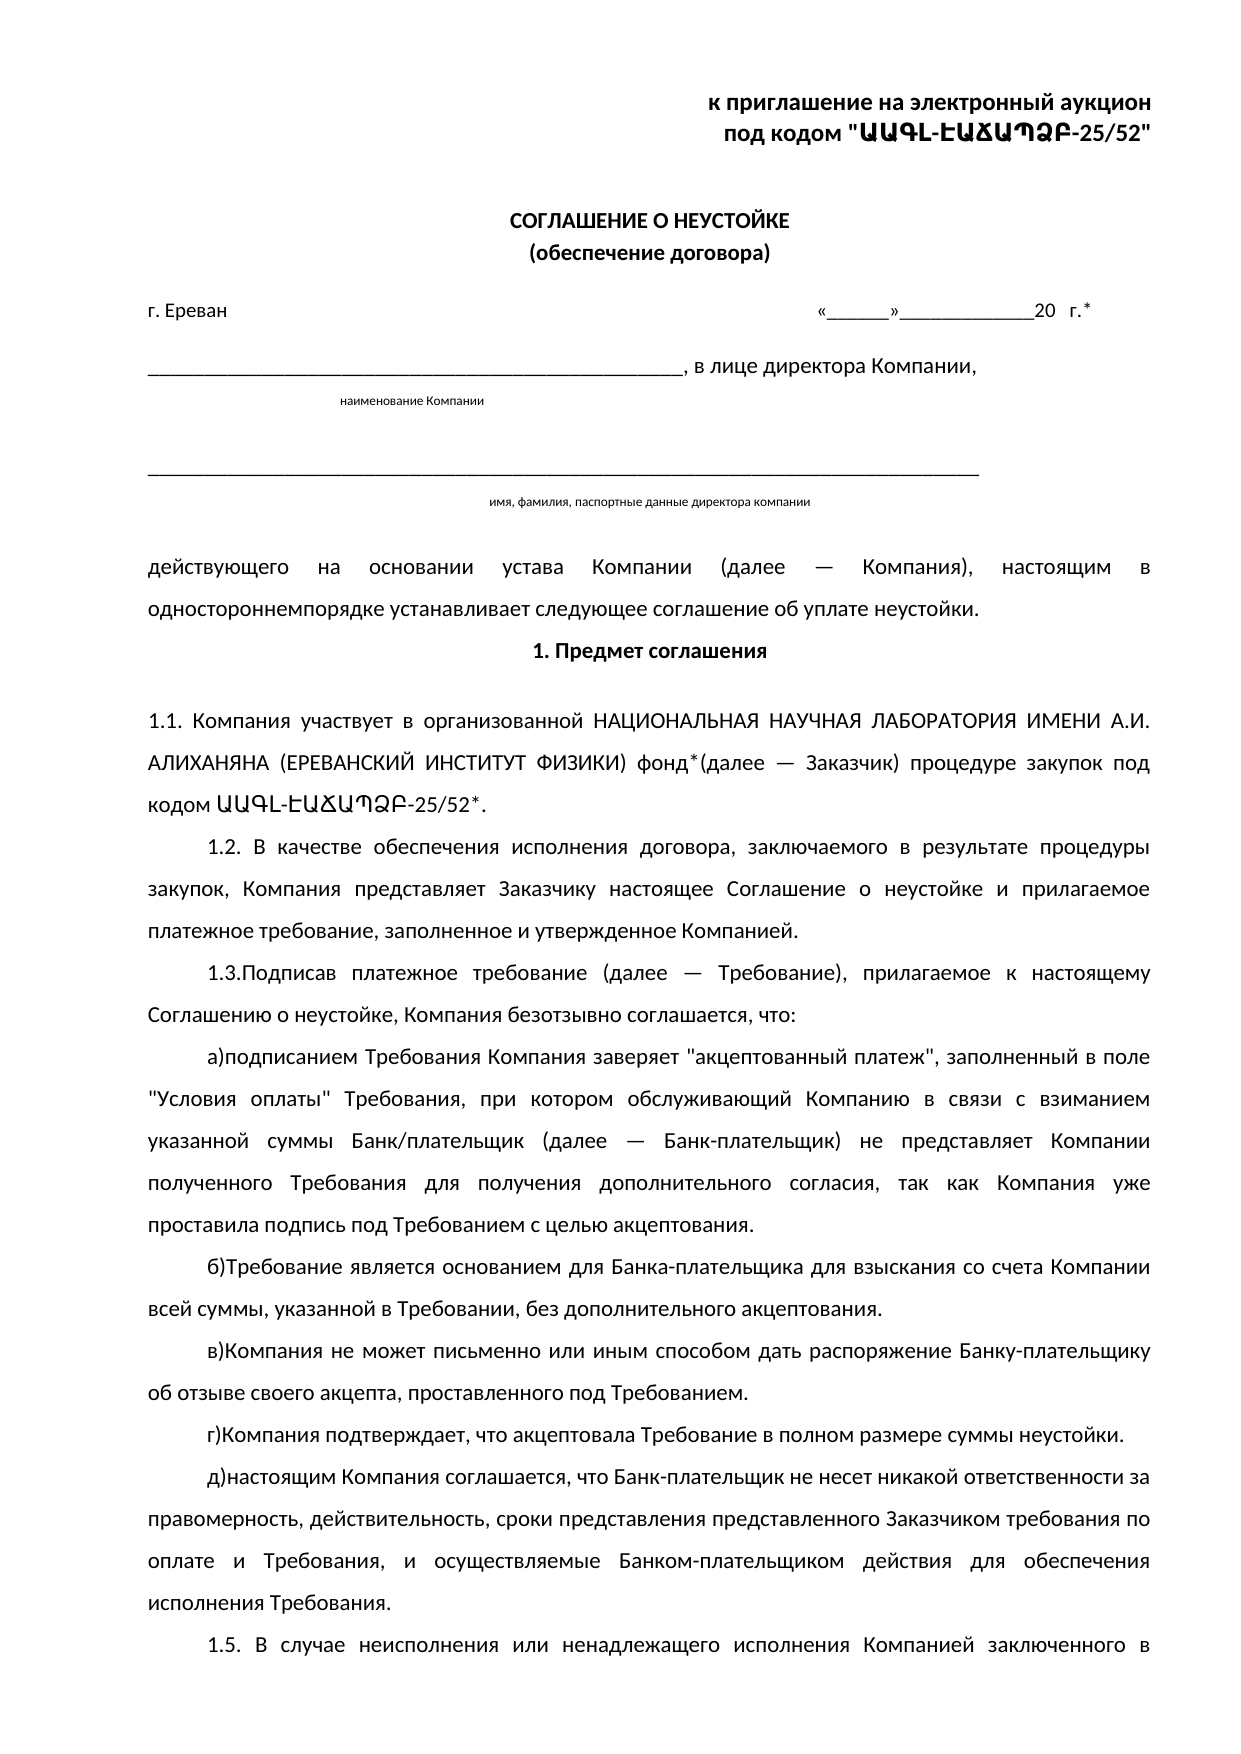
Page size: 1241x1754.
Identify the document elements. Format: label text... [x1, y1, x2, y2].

text наименование Компании [340, 393, 1152, 421]
text (обеспечение договора) [148, 238, 1152, 266]
text имя, фамилия, паспортные данные директора компании [148, 494, 1152, 522]
text к приглашение на электронный аукцион [177, 86, 1152, 117]
text б)Требование является основанием для Банка-плательщика для взыскания со счета Компании всей суммы, указанной в Требовании, без дополнительного акцептования. [148, 1252, 1152, 1322]
table_header г. Ереван [136, 297, 635, 351]
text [148, 1630, 1152, 1658]
text д)настоящим Компания соглашается, что Банк-плательщик не несет никакой ответственности за правомерность, действительность, сроки представления представленного Заказчиком требования по оплате и Требования, и осуществляемые Банком-плательщиком действия для обеспечения исполнения Требования. [148, 1462, 1152, 1616]
text 1.3.Подписав платежное требование (далее — Требование), прилагаемое к настоящему Соглашению о неустойке, Компания безотзывно соглашается, что: [148, 958, 1152, 1028]
text 1.2. В качестве обеспечения исполнения договора, заключаемого в результате процедуры закупок, Компания представляет Заказчику настоящее Соглашение о неустойке и прилагаемое платежное требование, заполненное и утвержденное Компанией. [148, 832, 1152, 944]
text под кодом "ԱԱԳԼ-ԷԱՃԱՊՁԲ-25/52" [148, 117, 1152, 147]
text _________________________________________________________________________ [148, 452, 1152, 480]
text _______________________________________________, в лице директора Компании, [148, 351, 1152, 379]
text СОГЛАШЕНИЕ О НЕУСТОЙКЕ [148, 206, 1152, 234]
text 1.1. Компания участвует в организованной НАЦИОНАЛЬНАЯ НАУЧНАЯ ЛАБОРАТОРИЯ ИМЕНИ А.И. АЛИХАНЯНА (ЕРЕВАНСКИЙ ИНСТИТУТ ФИЗИКИ) фонд*(далее — Заказчик) процедуре закупок под кодом ԱԱԳԼ-ԷԱՃԱՊՁԲ-25/52*. [148, 706, 1152, 818]
text действующего на основании устава Компании (далее — Компания), настоящим в одностороннемпорядке устанавливает следующее соглашение об уплате неустойки. [148, 552, 1152, 622]
text 1. Предмет соглашения [148, 636, 1152, 664]
text в)Компания не может письменно или иным способом дать распоряжение Банку-плательщику об отзыве своего акцепта, проставленного под Требованием. [148, 1336, 1152, 1406]
text а)подписанием Требования Компания заверяет "акцептованный платеж", заполненный в поле "Условия оплаты" Требования, при котором обслуживающий Компанию в связи с взиманием указанной суммы Банк/плательщик (далее — Банк-плательщик) не представляет Компании полученного Требования для получения дополнительного согласия, так как Компания уже проставила подпись под Требованием с целью акцептования. [148, 1042, 1152, 1238]
table_header «______»_____________20 г.* [635, 297, 1104, 351]
text г)Компания подтверждает, что акцептовала Требование в полном размере суммы неустойки. [148, 1420, 1152, 1448]
